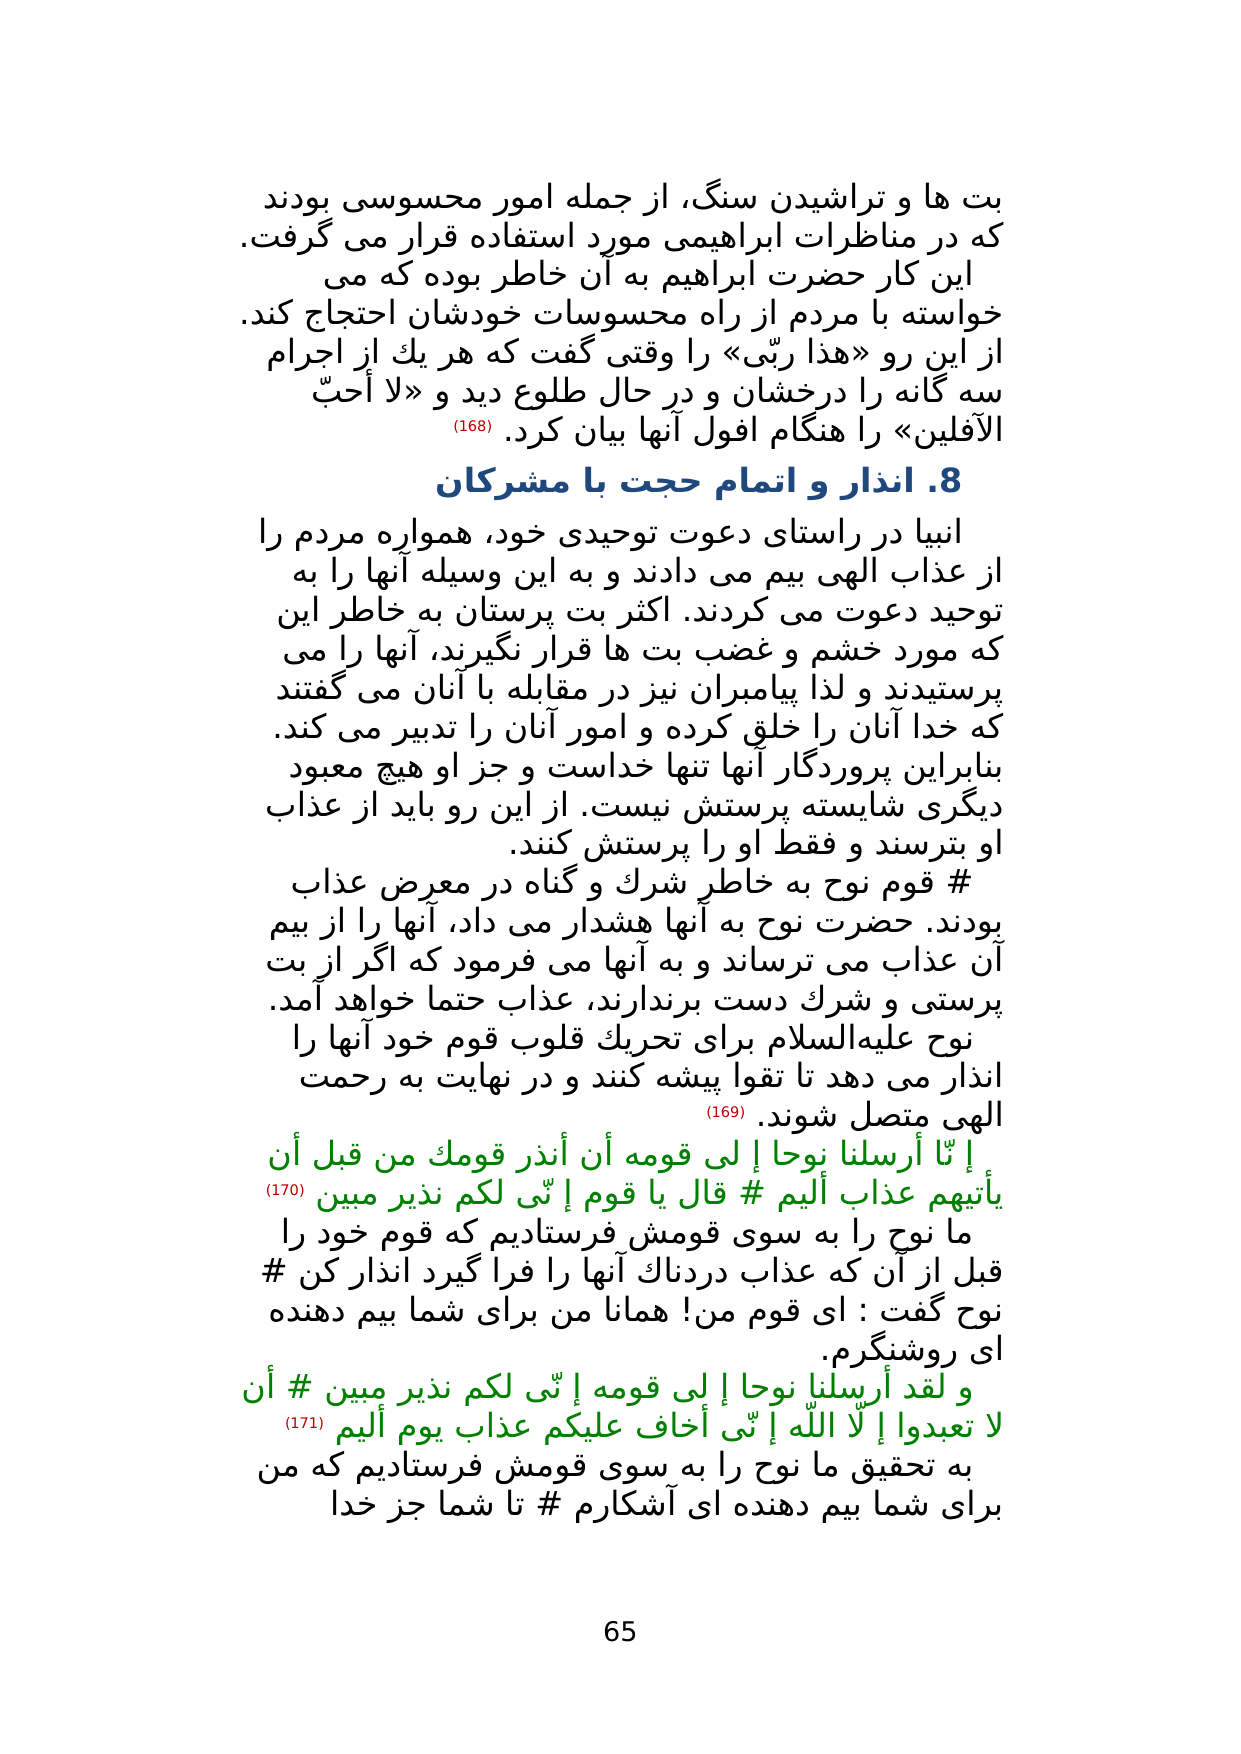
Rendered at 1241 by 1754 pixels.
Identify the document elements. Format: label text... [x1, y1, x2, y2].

text ما نوح را به سوى قومش فرستاديم كه قوم خود را قبل از آن كه عذاب دردناك آنها را فرا گيرد انذار كن # نوح گفت : اى قوم من! همانا من براى شما بيم دهنده اى روشنگرم. [236, 1212, 1004, 1368]
subtitle 8. انذار و اتمام حجت با مشركان [236, 462, 1004, 501]
text نوح عليه‌السلام براى تحريك قلوب قوم خود آنها را انذار مى دهد تا تقوا پيشه كنند و در نهايت به رحمت الهى متصل شوند. (169) [236, 1018, 1004, 1135]
text اين كار حضرت ابراهيم به آن خاطر بوده كه مى خواسته با مردم از راه محسوسات خودشان احتجاج كند. از اين رو «هذا ربّى» را وقتى گفت كه هر يك از اجرام سه گانه را درخشان و در حال طلوع ديد و «لا أحبّ الآفلين» را هنگام افول آنها بيان كرد. (168) [236, 255, 1004, 449]
text و لقد أرسلنا نوحا إ لى قومه إ نّى لكم نذير مبين # أن لا تعبدوا إ لّا اللّه إ نّى أخاف عليكم عذاب يوم أليم (171) [236, 1368, 1004, 1446]
text إ نّا أرسلنا نوحا إ لى قومه أن أنذر قومك من قبل أن يأتيهم عذاب أليم # قال يا قوم إ نّى لكم نذير مبين (170) [236, 1135, 1004, 1212]
text # قوم نوح به خاطر شرك و گناه در معرض عذاب بودند. حضرت نوح به آنها هشدار مى داد، آنها را از بيم آن عذاب مى ترساند و به آنها مى فرمود كه اگر از بت پرستى و شرك دست برندارند، عذاب حتما خواهد آمد. [236, 863, 1004, 1018]
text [236, 177, 1004, 255]
text انبيا در راستاى دعوت توحيدى خود، همواره مردم را از عذاب الهى بيم مى دادند و به اين وسيله آنها را به توحيد دعوت مى كردند. اكثر بت پرستان به خاطر اين كه مورد خشم و غضب بت ها قرار نگيرند، آنها را مى پرستيدند و لذا پيامبران نيز در مقابله با آنان مى گفتند كه خدا آنان را خلق كرده و امور آنان را تدبير مى كند. بنابراين پروردگار آنها تنها خداست و جز او هيچ معبود ديگرى شايسته پرستش نيست. از اين رو بايد از عذاب او بترسند و فقط او را پرستش كنند. [236, 513, 1004, 863]
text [236, 1446, 1004, 1523]
